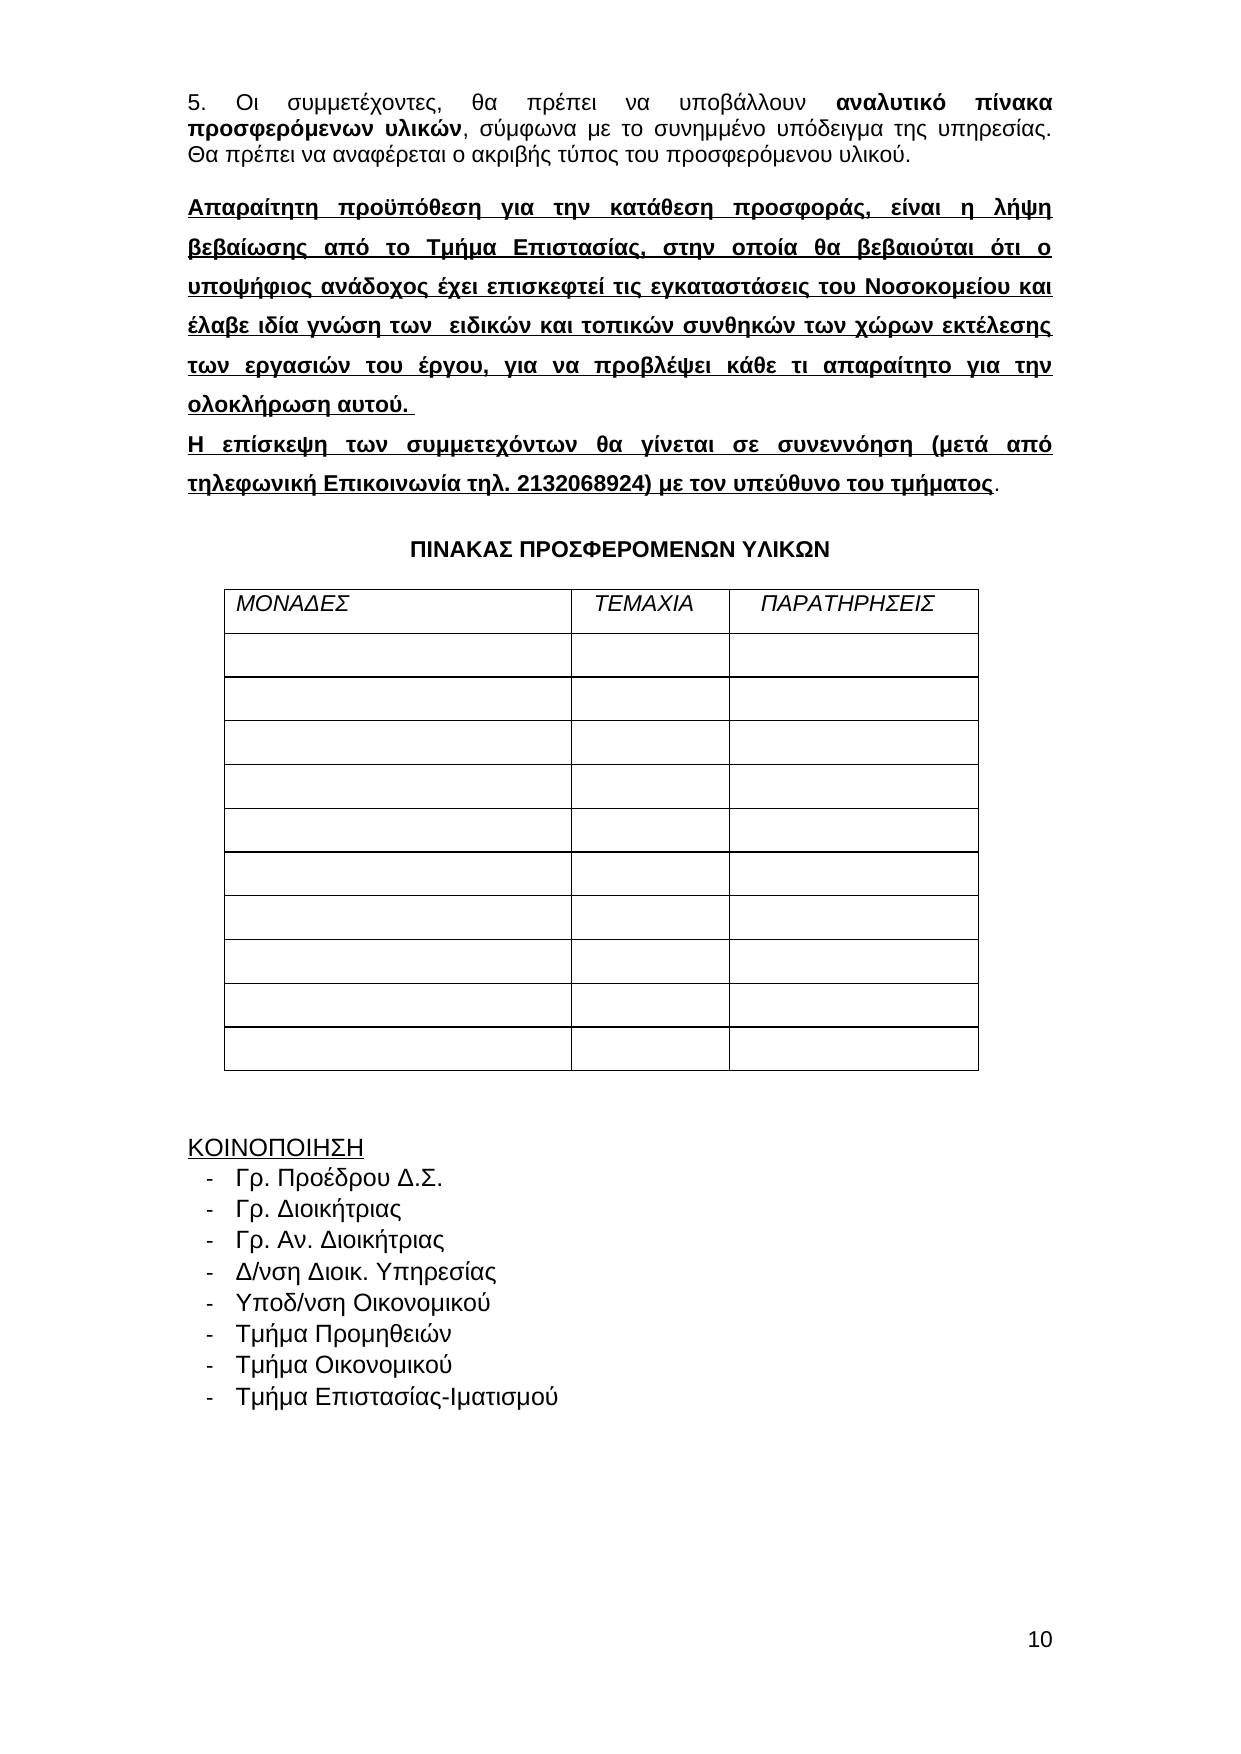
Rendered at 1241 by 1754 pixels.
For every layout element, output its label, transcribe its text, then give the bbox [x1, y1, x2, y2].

table_cell [225, 896, 571, 939]
table_cell [572, 984, 729, 1026]
table_cell [225, 634, 571, 676]
list Γρ. Προέδρου Δ.Σ. [206, 1162, 1053, 1193]
table_cell [730, 940, 978, 983]
table_cell [730, 896, 978, 939]
text ΠΙΝΑΚΑΣ ΠΡΟΣΦΕΡΟΜΕΝΩΝ ΥΛΙΚΩΝ [187, 536, 1053, 563]
table_cell [572, 809, 729, 851]
table_cell [225, 809, 571, 851]
table_cell [572, 896, 729, 939]
text Η επίσκεψη των συμμετεχόντων θα γίνεται σε συνεννόηση (μετά από τηλεφωνική Επικοινωνία τηλ. 2132068924) με τον υπεύθυνο του τμήματος. [187, 431, 1053, 454]
list Τμήμα Επιστασίας-Ιματισμού [206, 1381, 1053, 1412]
table_cell [730, 809, 978, 851]
table_cell [572, 940, 729, 983]
list Υποδ/νση Οικονομικού [206, 1287, 1053, 1318]
list Δ/νση Διοικ. Υπηρεσίας [206, 1256, 1053, 1287]
table_cell [572, 721, 729, 764]
table_header ΠΑΡΑΤΗΡΗΣΕΙΣ [730, 590, 978, 633]
table_cell [572, 678, 729, 720]
list Γρ. Αν. Διοικήτριας [206, 1224, 1053, 1256]
table_header ΤΕΜΑΧΙΑ [572, 590, 729, 633]
text Η επίσκεψη των συμμετεχόντων θα γίνεται σε συνεννόηση (μετά από τηλεφωνική Επικοινωνία τηλ. 2132068924) με τον υπεύθυνο του τμήματος. [187, 455, 1053, 497]
table_cell [730, 853, 978, 895]
list Γρ. Διοικήτριας [206, 1193, 1053, 1224]
table_cell [572, 634, 729, 676]
table_cell [730, 1028, 978, 1070]
table_cell [225, 721, 571, 764]
table_cell [730, 634, 978, 676]
text 5. Οι συμμετέχοντες, θα πρέπει να υποβάλλουν αναλυτικό πίνακα προσφερόμενων υλικών, σύμφωνα με το συνημμένο υπόδειγμα της υπηρεσίας. Θα πρέπει να αναφέρεται ο ακριβής τύπος του προσφερόμενου υλικού. [187, 89, 1053, 168]
text Απαραίτητη προϋπόθεση για την κατάθεση προσφοράς, είναι η λήψη βεβαίωσης από το Τμήμα Επιστασίας, στην οποία θα βεβαιούται ότι ο υποψήφιος ανάδοχος έχει επισκεφτεί τις εγκαταστάσεις του Νοσοκομείου και έλαβε ιδία γνώση των ειδικών και τοπικών συνθηκών των χώρων εκτέλεσης των εργασιών του έργου, για να προβλέψει κάθε τι απαραίτητο για την ολοκλήρωση αυτού. [187, 336, 1053, 375]
list Τμήμα Οικονομικού [206, 1349, 1053, 1381]
table_cell [225, 765, 571, 808]
table_cell [225, 940, 571, 983]
table_cell [572, 1028, 729, 1070]
text Απαραίτητη προϋπόθεση για την κατάθεση προσφοράς, είναι η λήψη βεβαίωσης από το Τμήμα Επιστασίας, στην οποία θα βεβαιούται ότι ο υποψήφιος ανάδοχος έχει επισκεφτεί τις εγκαταστάσεις του Νοσοκομείου και έλαβε ιδία γνώση των ειδικών και τοπικών συνθηκών των χώρων εκτέλεσης των εργασιών του έργου, για να προβλέψει κάθε τι απαραίτητο για την ολοκλήρωση αυτού. [187, 218, 1053, 296]
table_cell [225, 678, 571, 720]
list Τμήμα Προμηθειών [206, 1318, 1053, 1349]
table_cell [730, 765, 978, 808]
table_cell [572, 853, 729, 895]
table_cell [730, 984, 978, 1026]
table_cell [730, 678, 978, 720]
text Απαραίτητη προϋπόθεση για την κατάθεση προσφοράς, είναι η λήψη βεβαίωσης από το Τμήμα Επιστασίας, στην οποία θα βεβαιούται ότι ο υποψήφιος ανάδοχος έχει επισκεφτεί τις εγκαταστάσεις του Νοσοκομείου και έλαβε ιδία γνώση των ειδικών και τοπικών συνθηκών των χώρων εκτέλεσης των εργασιών του έργου, για να προβλέψει κάθε τι απαραίτητο για την ολοκλήρωση αυτού. [187, 376, 1053, 418]
table_cell [225, 853, 571, 895]
text ΚΟΙΝΟΠΟΙΗΣΗ [187, 1133, 1053, 1162]
table_header ΜΟΝΑΔΕΣ [225, 590, 571, 633]
table_cell [572, 765, 729, 808]
table_cell [225, 1028, 571, 1070]
table_cell [225, 984, 571, 1026]
text Απαραίτητη προϋπόθεση για την κατάθεση προσφοράς, είναι η λήψη βεβαίωσης από το Τμήμα Επιστασίας, στην οποία θα βεβαιούται ότι ο υποψήφιος ανάδοχος έχει επισκεφτεί τις εγκαταστάσεις του Νοσοκομείου και έλαβε ιδία γνώση των ειδικών και τοπικών συνθηκών των χώρων εκτέλεσης των εργασιών του έργου, για να προβλέψει κάθε τι απαραίτητο για την ολοκλήρωση αυτού. [187, 297, 1053, 335]
table_cell [730, 721, 978, 764]
